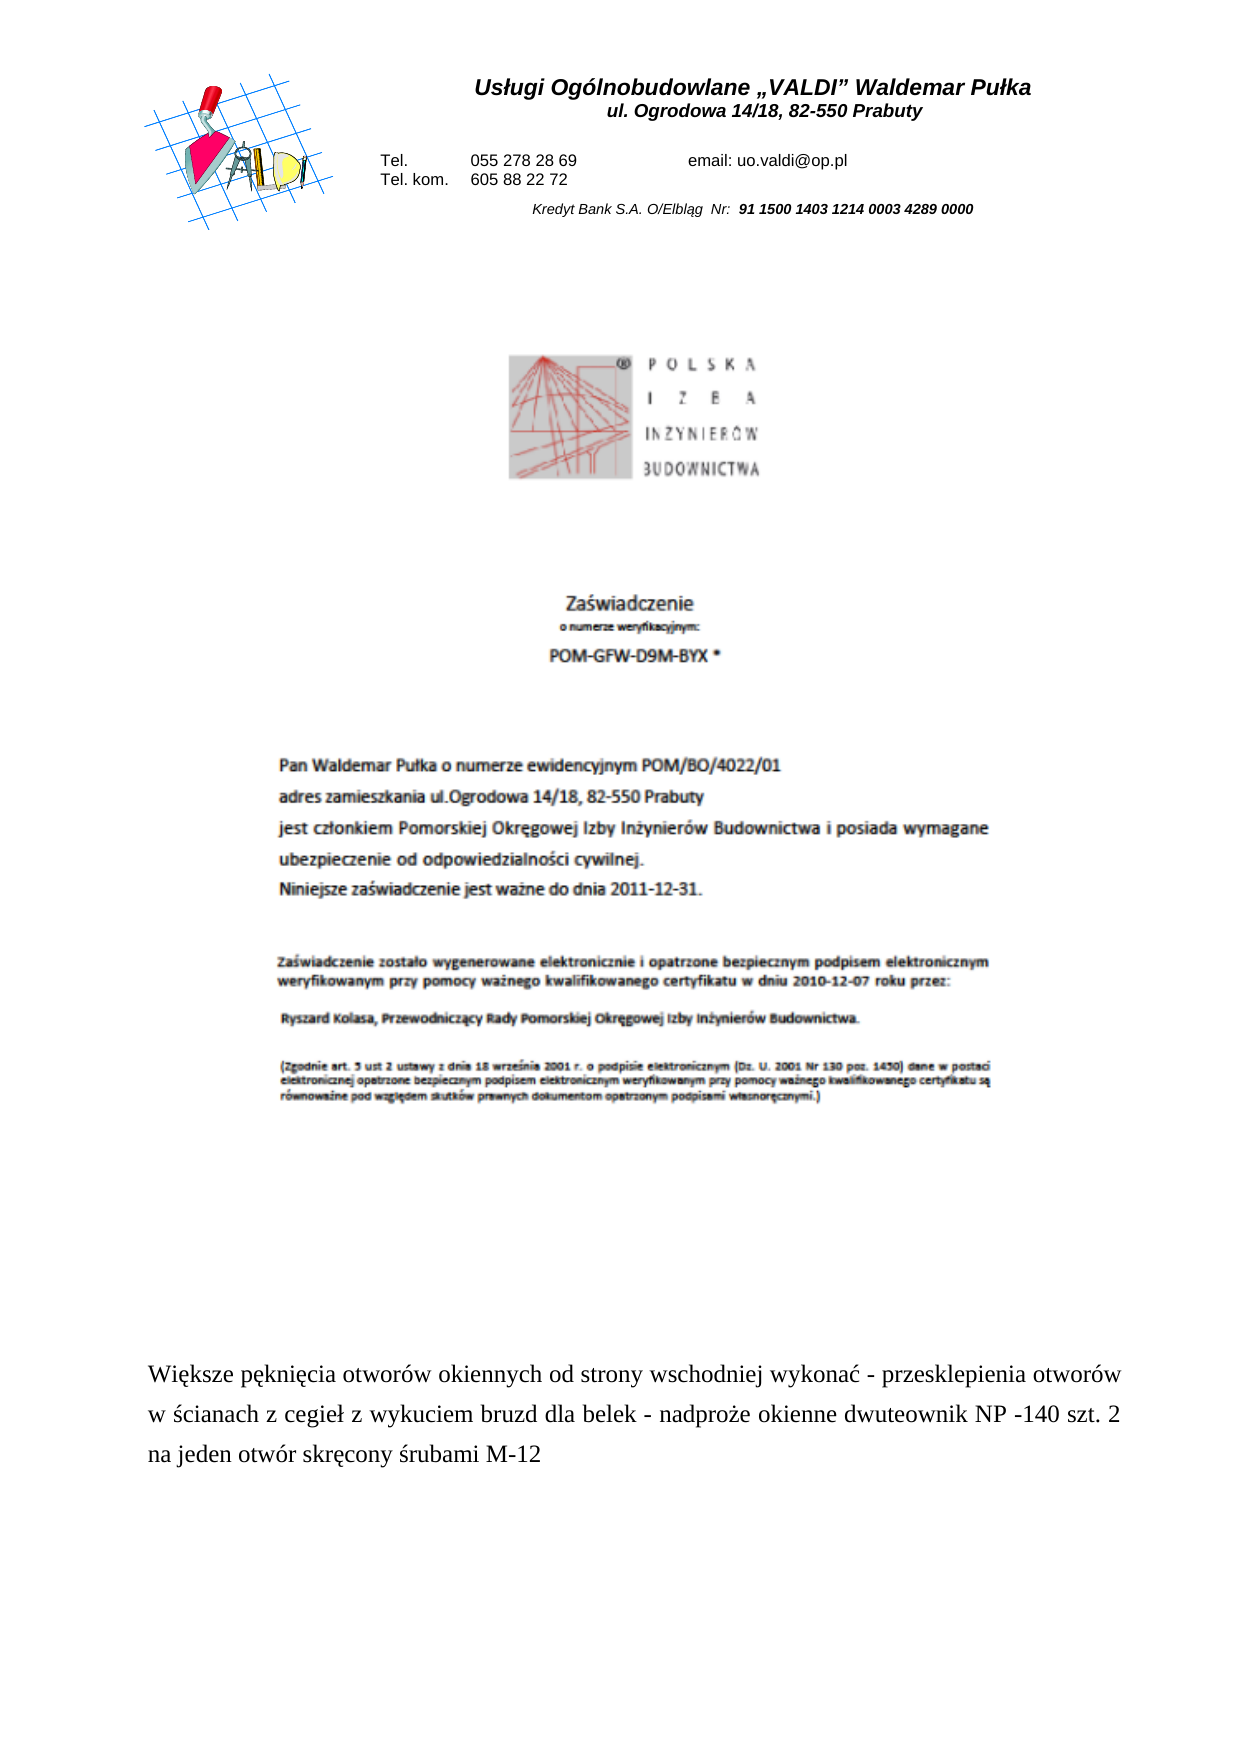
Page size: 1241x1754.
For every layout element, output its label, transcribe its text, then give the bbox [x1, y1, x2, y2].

text Większe pęknięcia otworów okiennych od strony wschodniej wykonać - przesklepienia otworów w ścianach z cegieł z wykuciem bruzd dla belek - nadproże okienne dwuteownik NP -140 szt. 2 na jeden otwór skręcony śrubami M-12 [148, 1359, 1122, 1468]
